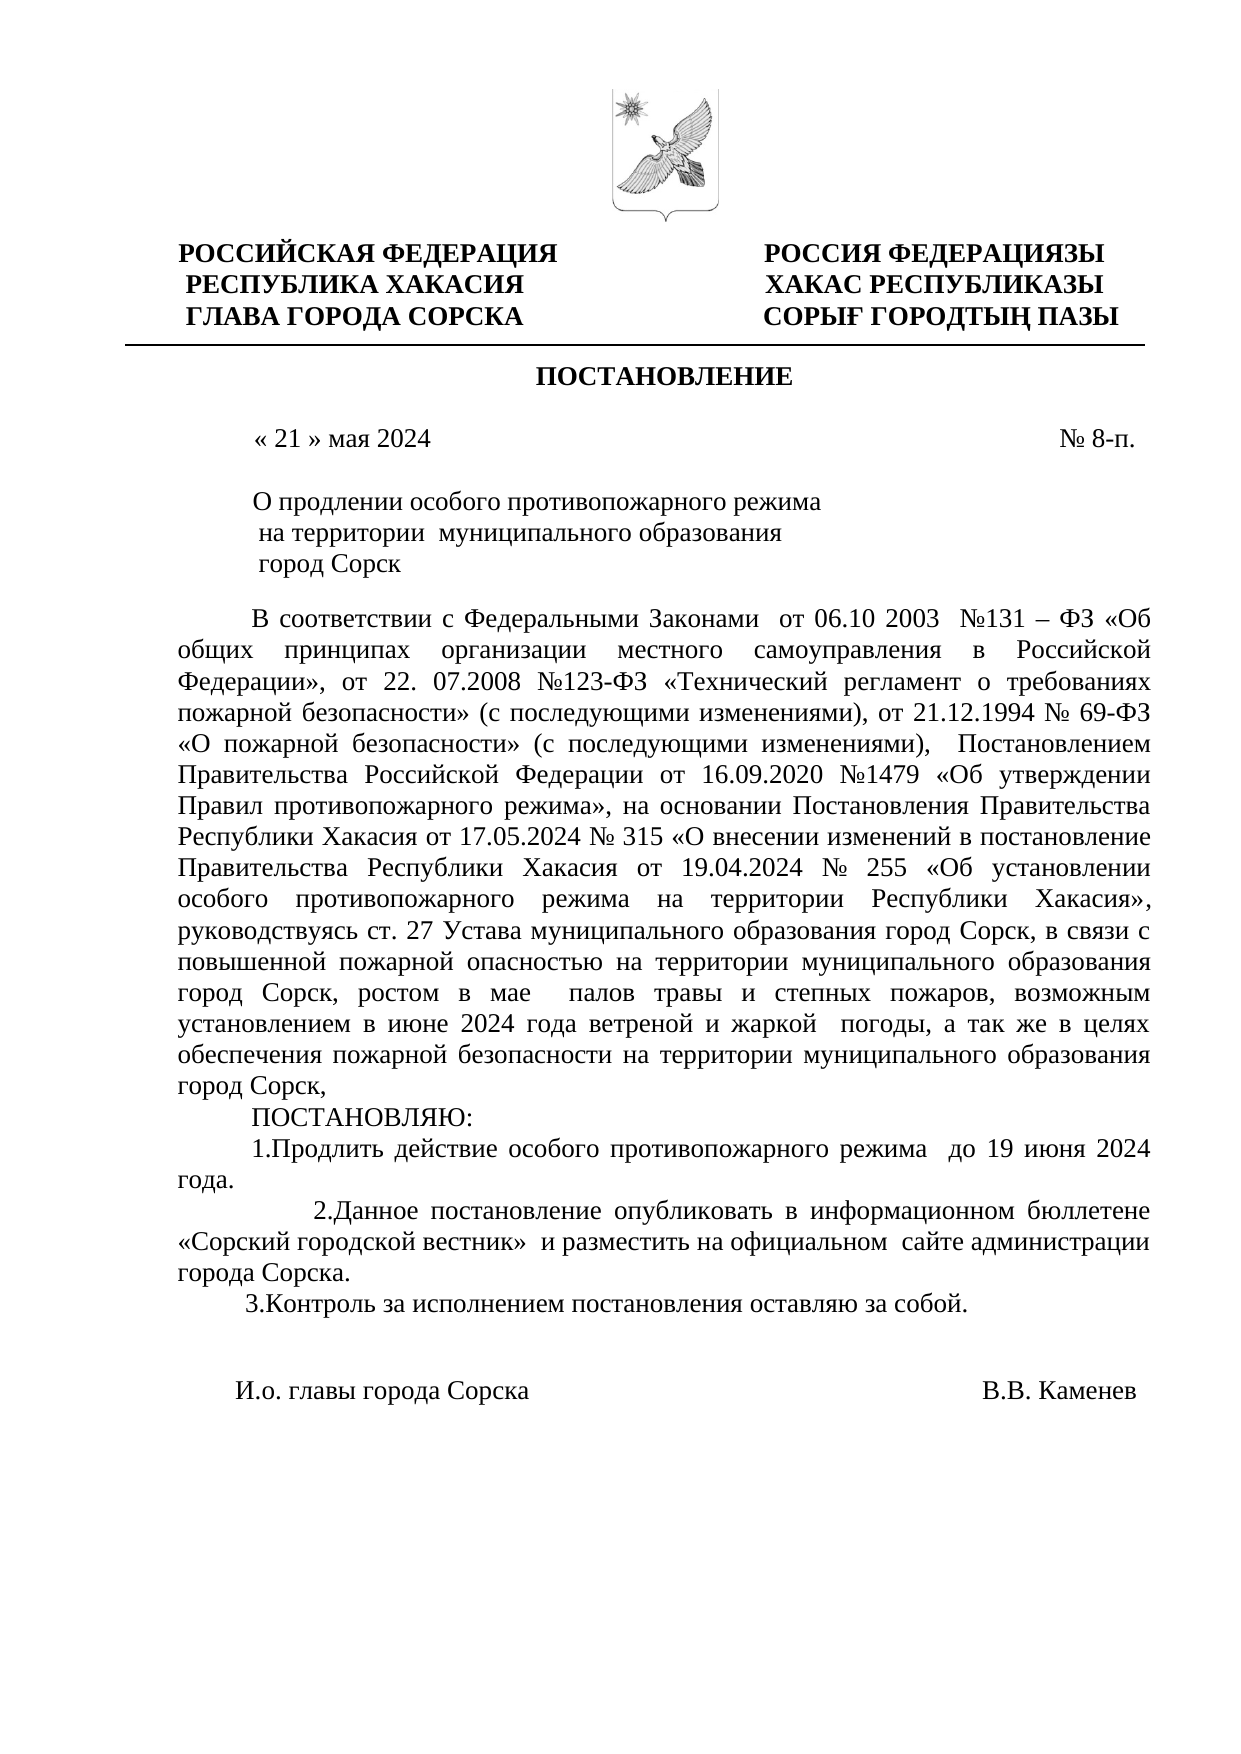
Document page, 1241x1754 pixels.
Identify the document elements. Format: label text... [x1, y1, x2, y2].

text О продлении особого противопожарного режима [177, 485, 1152, 516]
text « 21 » мая 2024 № 8-п. [233, 422, 1152, 454]
text ПОСТАНОВЛЕНИЕ [177, 360, 1152, 391]
picture [612, 89, 719, 222]
text 1.Продлить действие особого противопожарного режима до 19 июня 2024 года. [177, 1132, 1152, 1194]
text 3.Контроль за исполнением постановления оставляю за собой. [177, 1287, 1152, 1319]
text В соответствии с Федеральными Законами от 06.10 2003 №131 – ФЗ «Об общих принципах организации местного самоуправления в Российской Федерации», от 22. 07.2008 №123-ФЗ «Технический регламент о требованиях пожарной безопасности» (с последующими изменениями), от 21.12.1994 № 69-ФЗ «О пожарной безопасности» (с последующими изменениями), Постановлением Правительства Российской Федерации от 16.09.2020 №1479 «Об утверждении Правил противопожарного режима», на основании Постановления Правительства Республики Хакасия от 17.05.2024 № 315 «О внесении изменений в постановление Правительства Республики Хакасия от 19.04.2024 № 255 «Об установлении особого противопожарного режима на территории Республики Хакасия», руководствуясь ст. 27 Устава муниципального образования город Сорск, в связи с повышенной пожарной опасностью на территории муниципального образования город Сорск, ростом в мае палов травы и степных пожаров, возможным установлением в июне 2024 года ветреной и жаркой погоды, а так же в целях обеспечения пожарной безопасности на территории муниципального образования город Сорск, [177, 602, 1152, 1101]
text ПОСТАНОВЛЯЮ: [177, 1101, 1152, 1132]
text город Сорск [177, 547, 1152, 578]
text на территории муниципального образования [177, 516, 1152, 547]
text И.о. главы города Сорска В.В. Каменев [215, 1374, 1152, 1405]
text 2.Данное постановление опубликовать в информационном бюллетене «Сорский городской вестник» и разместить на официальном сайте администрации города Сорска. [177, 1194, 1152, 1287]
